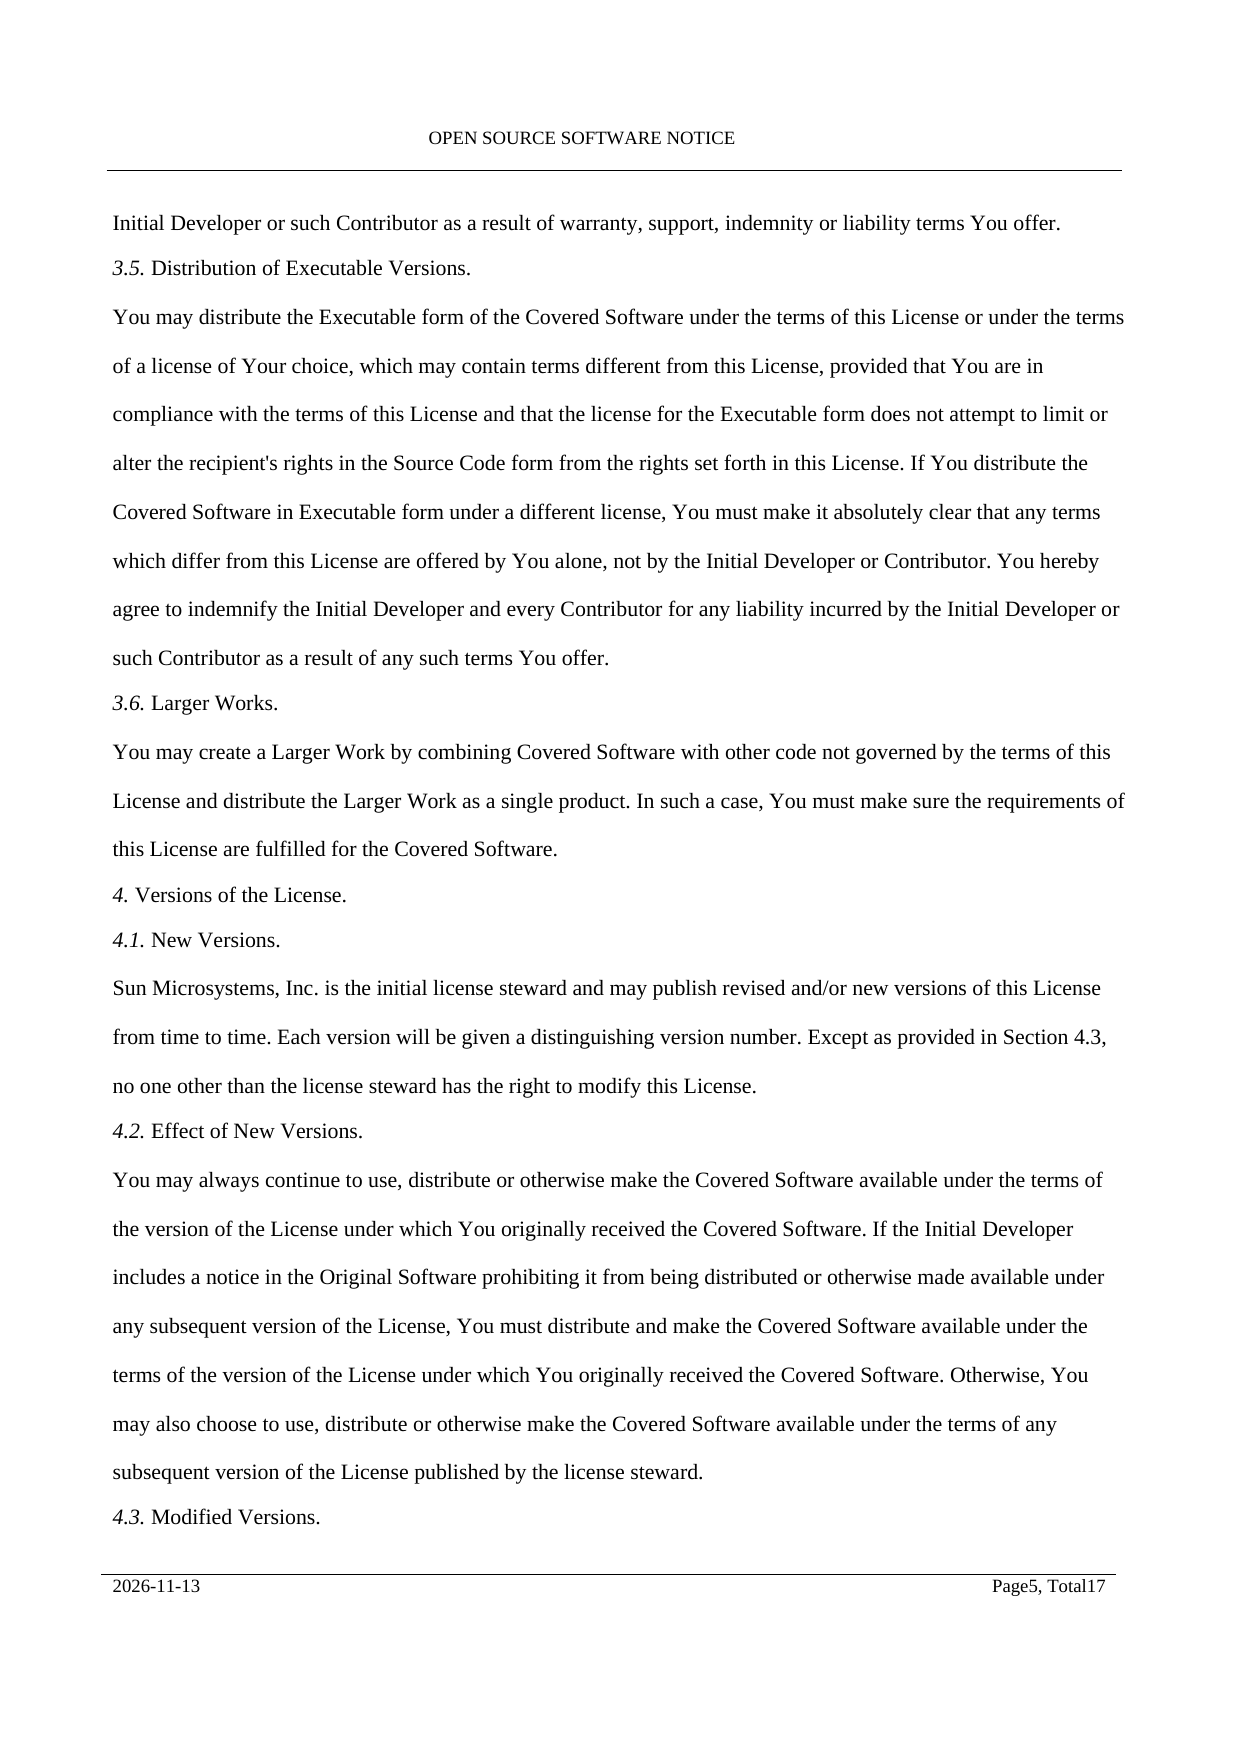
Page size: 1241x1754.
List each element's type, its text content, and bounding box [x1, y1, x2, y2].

text 4.2. Effect of New Versions. You may always continue to use, distribute or otherwise make the Covered Software available under the terms of the version of the License under which You originally received the Covered Software. If the Initial Developer includes a notice in the Original Software prohibiting it from being distributed or otherwise made available under any subsequent version of the License, You must distribute and make the Covered Software available under the terms of the version of the License under which You originally received the Covered Software. Otherwise, You may also choose to use, distribute or otherwise make the Covered Software available under the terms of any subsequent version of the License published by the license steward. [112, 1114, 1128, 1488]
text 3.5. Distribution of Executable Versions. You may distribute the Executable form of the Covered Software under the terms of this License or under the terms of a license of Your choice, which may contain terms different from this License, provided that You are in compliance with the terms of this License and that the license for the Executable form does not attempt to limit or alter the recipient's rights in the Source Code form from the rights set forth in this License. If You distribute the Covered Software in Executable form under a different license, You must make it absolutely clear that any terms which differ from this License are offered by You alone, not by the Initial Developer or Contributor. You hereby agree to indemnify the Initial Developer and every Contributor for any liability incurred by the Initial Developer or such Contributor as a result of any such terms You offer. [112, 251, 1128, 674]
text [112, 1501, 1128, 1533]
text 4.1. New Versions. Sun Microsystems, Inc. is the initial license steward and may publish revised and/or new versions of this License from time to time. Each version will be given a distinguishing version number. Except as provided in Section 4.3, no one other than the license steward has the right to modify this License. [112, 923, 1128, 1102]
text 3.6. Larger Works. You may create a Larger Work by combining Covered Software with other code not governed by the terms of this License and distribute the Larger Work as a single product. In such a case, You must make sure the requirements of this License are fulfilled for the Covered Software. [112, 687, 1128, 865]
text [112, 206, 1128, 239]
text 4. Versions of the License. [112, 878, 1128, 910]
